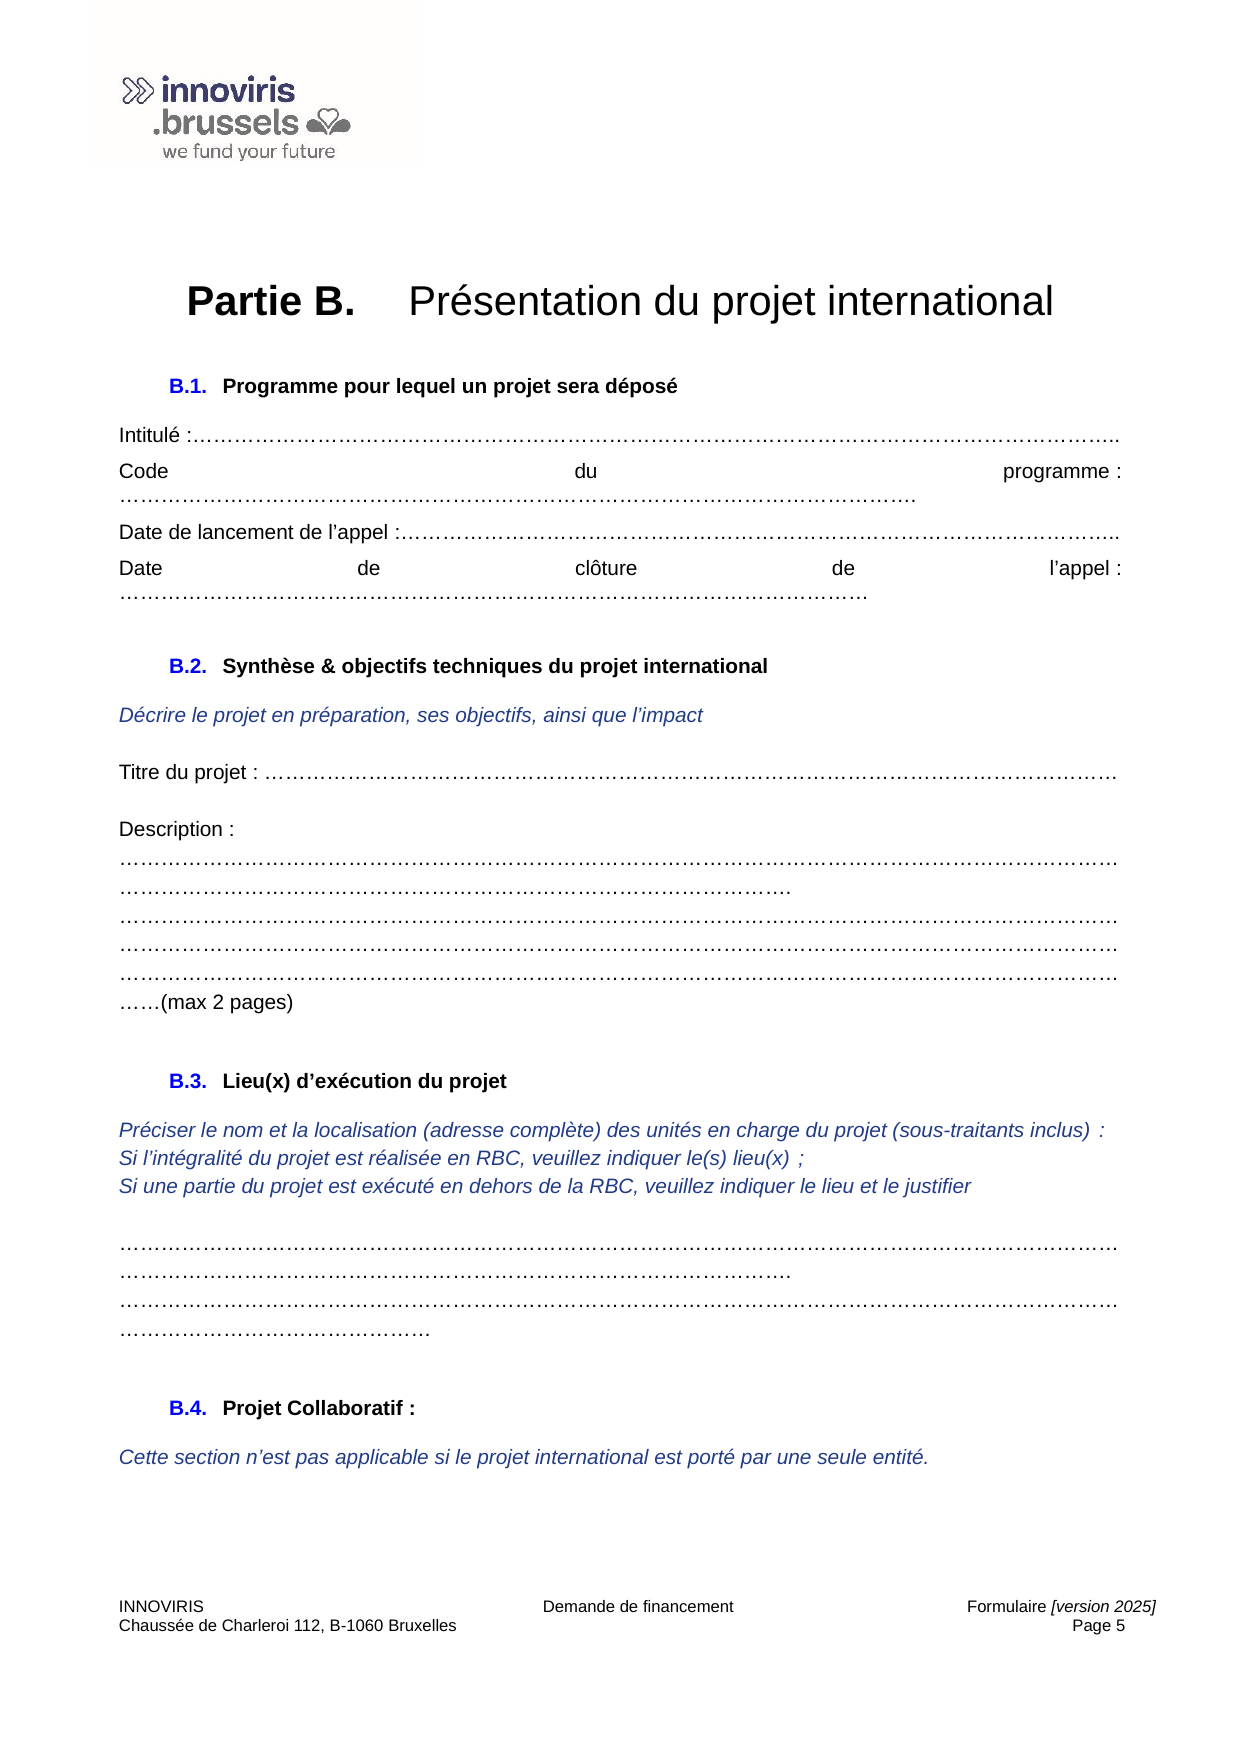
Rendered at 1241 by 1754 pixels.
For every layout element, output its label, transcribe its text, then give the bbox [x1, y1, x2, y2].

text Titre du projet : …………………………………………………………………………………………………………… [119, 760, 1121, 784]
text Si l’intégralité du projet est réalisée en RBC, veuillez indiquer le(s) lieu(x) ; [119, 1146, 1121, 1169]
text Cette section n’est pas applicable si le projet international est porté par une seule entité. [119, 1444, 1121, 1468]
subtitle Lieu(x) d’exécution du projet [163, 1068, 1121, 1092]
subtitle Programme pour lequel un projet sera déposé [163, 374, 1121, 398]
text Décrire le projet en préparation, ses objectifs, ainsi que l’impact [119, 703, 1121, 727]
text Date de clôture de l’appel : ……………………………………………………………………………………………… [119, 556, 1121, 604]
text Description : …………………………………………………………………………………………………………………………………………………………………………………………………………………….……………………………………………………………………………………………………………………………………………………………………………………………………………………………………………………………………………………………………………………………………………………………………………………………………(max 2 pages) [119, 817, 1121, 1014]
text Si une partie du projet est exécuté en dehors de la RBC, veuillez indiquer le lieu et le justifier [119, 1174, 1121, 1198]
text Préciser le nom et la localisation (adresse complète) des unités en charge du projet (sous-traitants inclus) : [119, 1117, 1121, 1141]
subtitle Projet Collaboratif : [163, 1396, 1121, 1419]
text Intitulé :…………………………………………………………………………………………………………………….. [119, 423, 1121, 447]
subtitle Synthèse & objectifs techniques du projet international [163, 654, 1121, 678]
picture [86, 0, 422, 163]
text …………………………………………………………………………………………………………………………………………………………………………………………………………………….……………………………………………………………………………………………………………………………………………………………………… [119, 1231, 1121, 1341]
subtitle Présentation du projet international [119, 276, 1122, 324]
text Code du programme : ……………………………………………………………………………………………………. [119, 459, 1121, 507]
text Date de lancement de l’appel :………………………………………………………………………………………….. [119, 519, 1121, 543]
